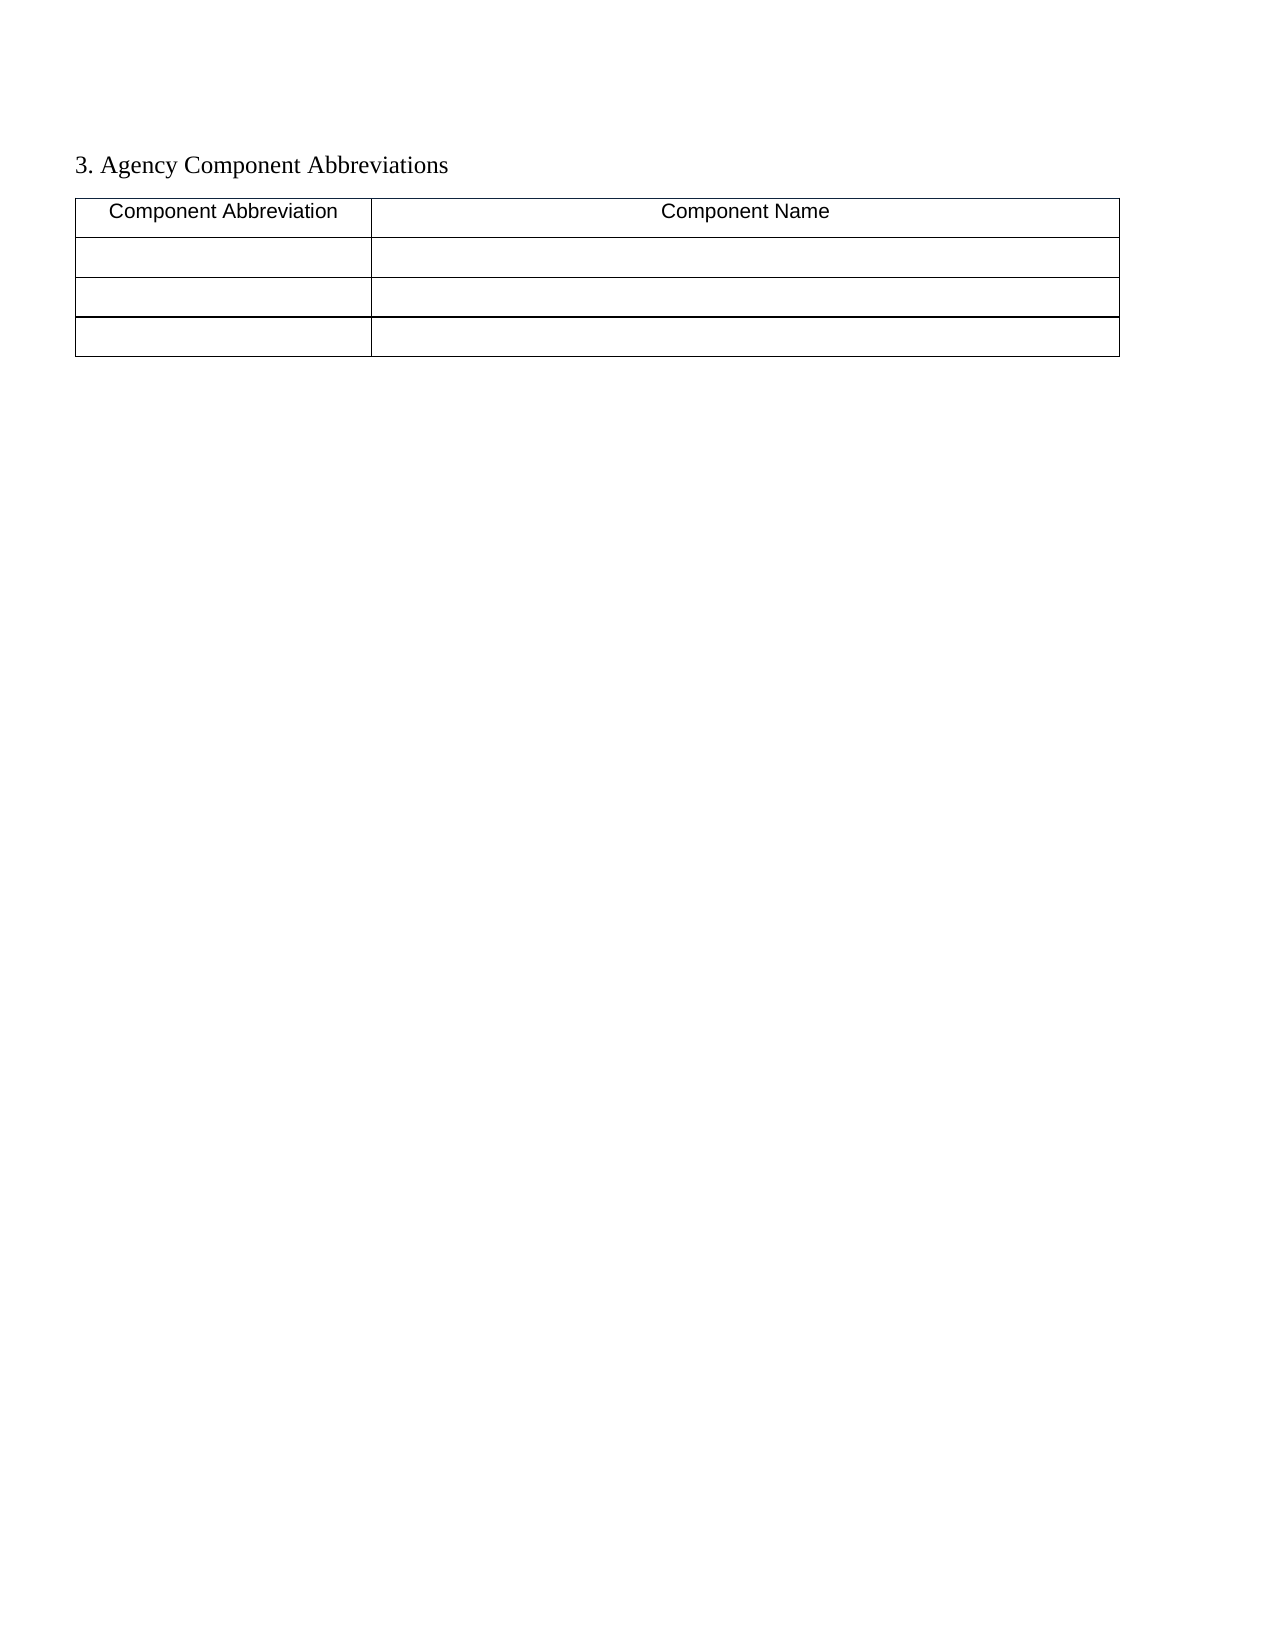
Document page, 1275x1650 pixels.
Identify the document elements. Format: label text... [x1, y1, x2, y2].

table_cell [76, 278, 371, 316]
table_header Component Name [372, 199, 1119, 237]
table_cell [372, 318, 1119, 356]
table_cell [76, 238, 371, 277]
text 3. Agency Component Abbreviations [75, 150, 1125, 179]
table_cell [372, 238, 1119, 277]
table_header Component Abbreviation [76, 199, 371, 237]
table_cell [76, 318, 371, 356]
table_cell [372, 278, 1119, 316]
